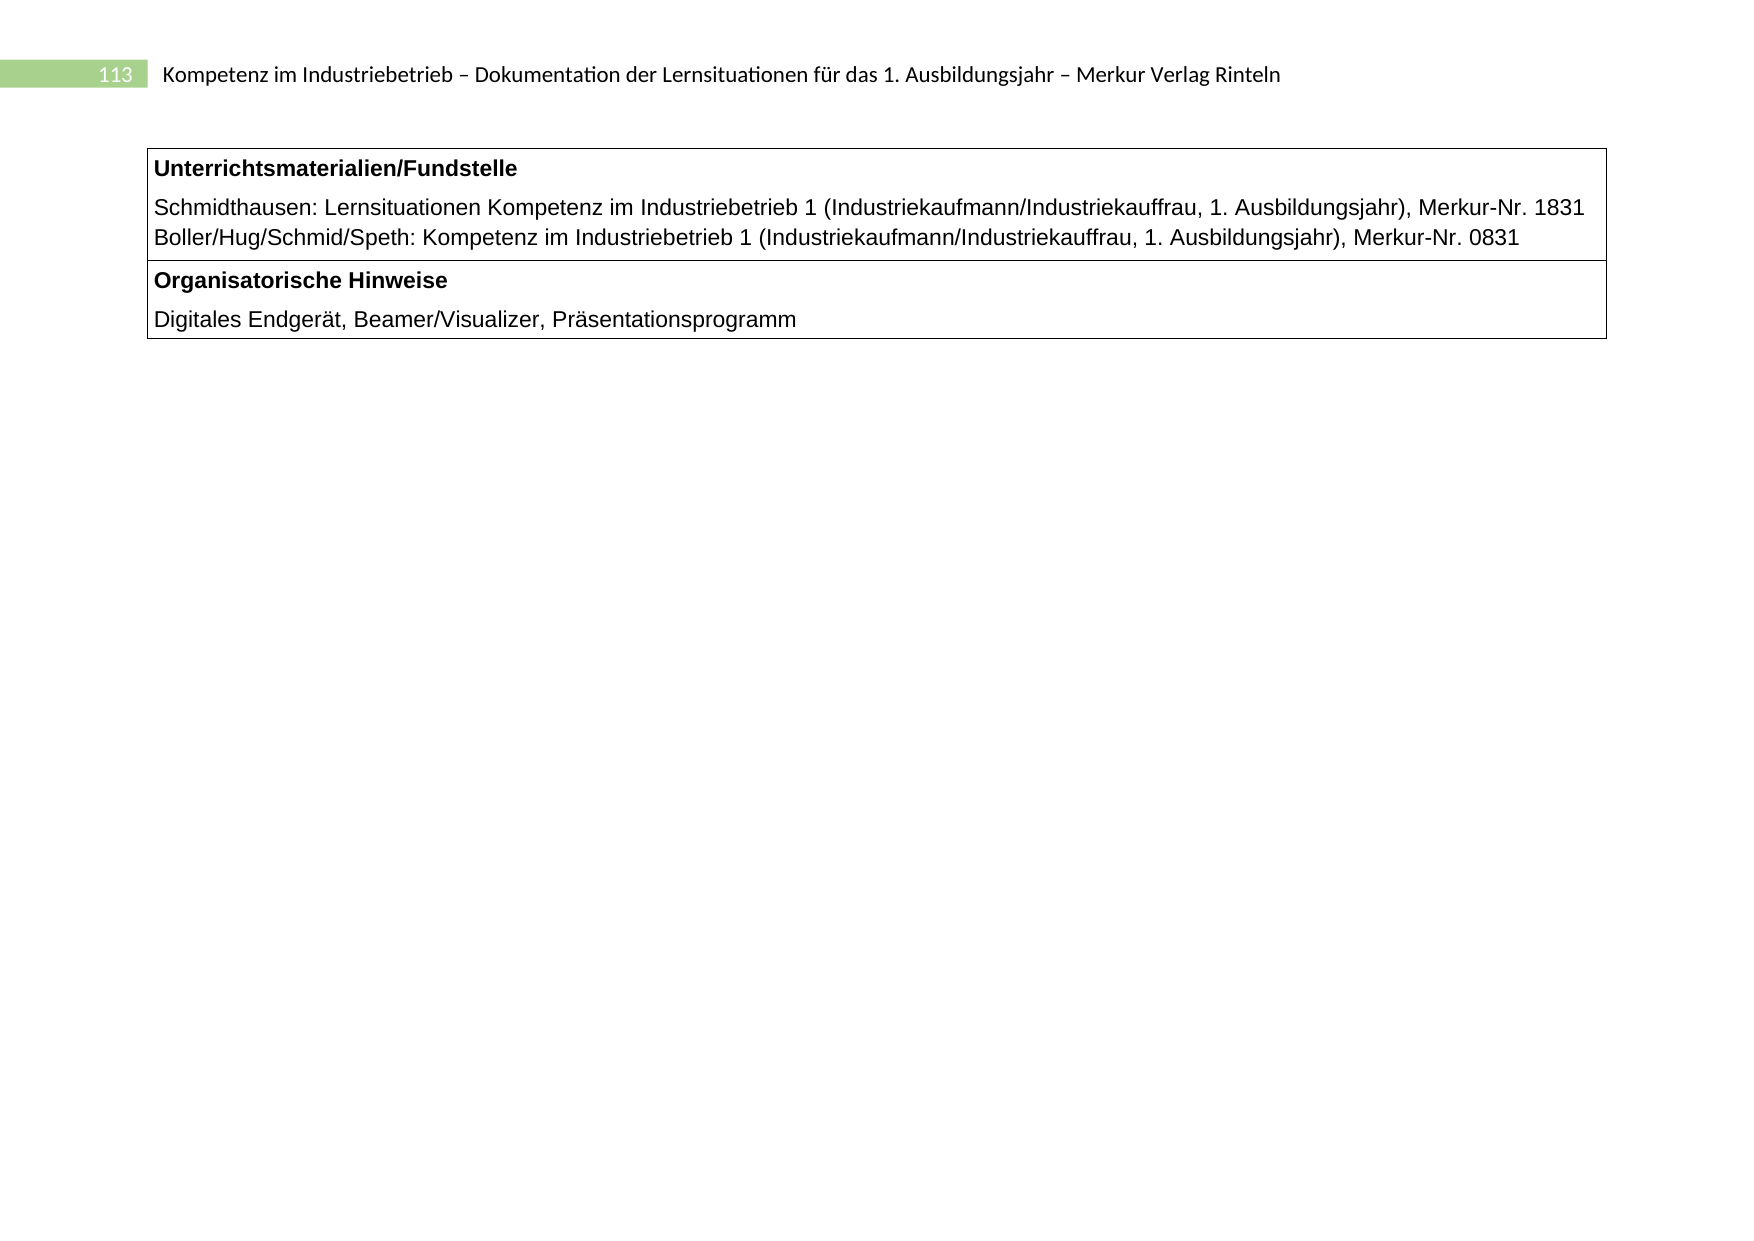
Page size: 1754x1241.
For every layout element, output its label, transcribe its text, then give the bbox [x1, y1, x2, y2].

table_cell Organisatorische Hinweise Digitales Endgerät, Beamer/Visualizer, Präsentationsprogramm [148, 261, 1606, 338]
table_cell Unterrichtsmaterialien/Fundstelle Schmidthausen: Lernsituationen Kompetenz im Industriebetrieb 1 (Industriekaufmann/Industriekauffrau, 1. Ausbildungsjahr), Merkur-Nr. 1831 Boller/Hug/Schmid/Speth: Kompetenz im Industriebetrieb 1 (Industriekaufmann/Industriekauffrau, 1. Ausbildungsjahr), Merkur-Nr. 0831 [148, 149, 1606, 260]
